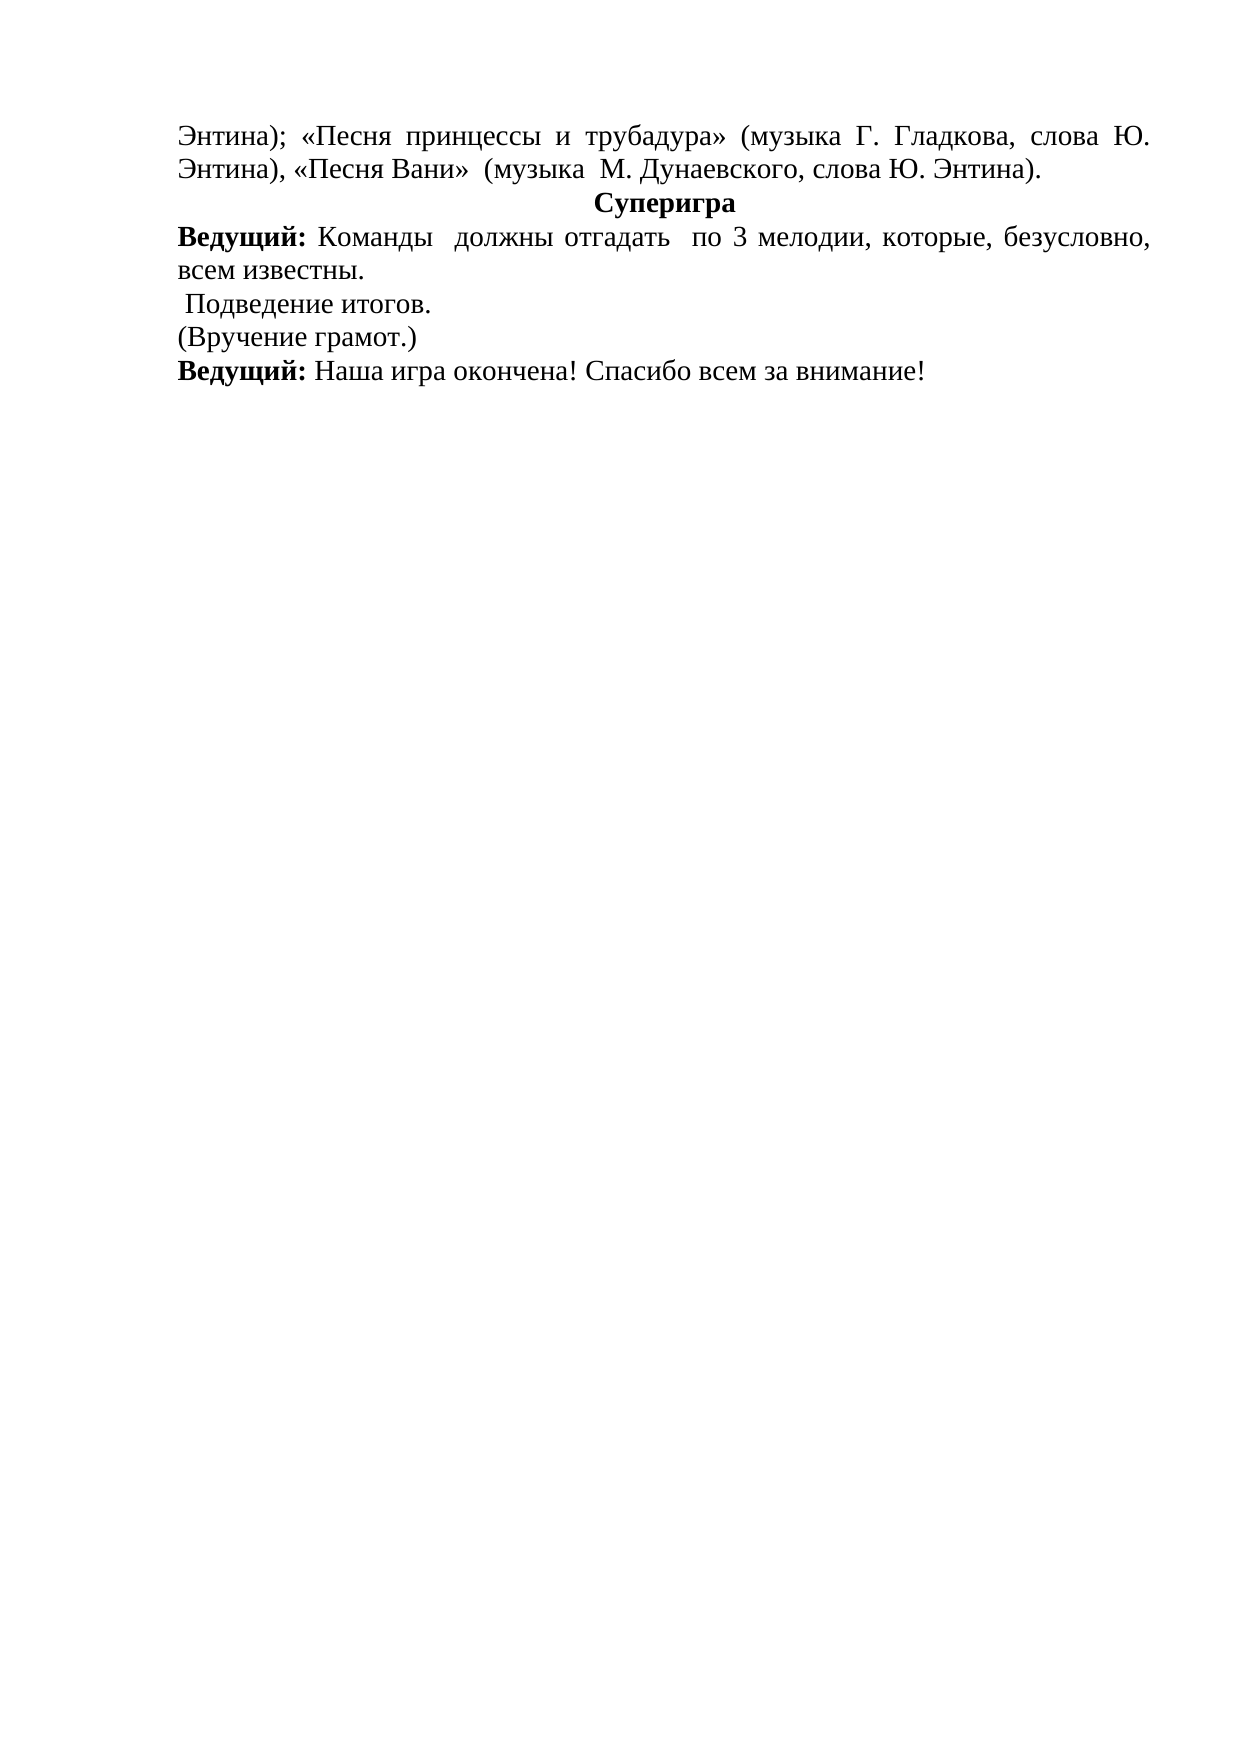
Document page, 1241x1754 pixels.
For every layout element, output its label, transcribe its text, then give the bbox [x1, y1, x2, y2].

text Ведущий: Наша игра окончена! Спасибо всем за внимание! [177, 353, 1152, 386]
text Сyперигра [177, 185, 1152, 219]
text Подведение итогов. [177, 286, 1152, 319]
text Ведущий: Команды должны отгадать по 3 мелодии, которые, безусловно, всем известны. [177, 219, 1152, 286]
text (Вручение грамот.) [177, 319, 1152, 353]
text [177, 118, 1152, 185]
